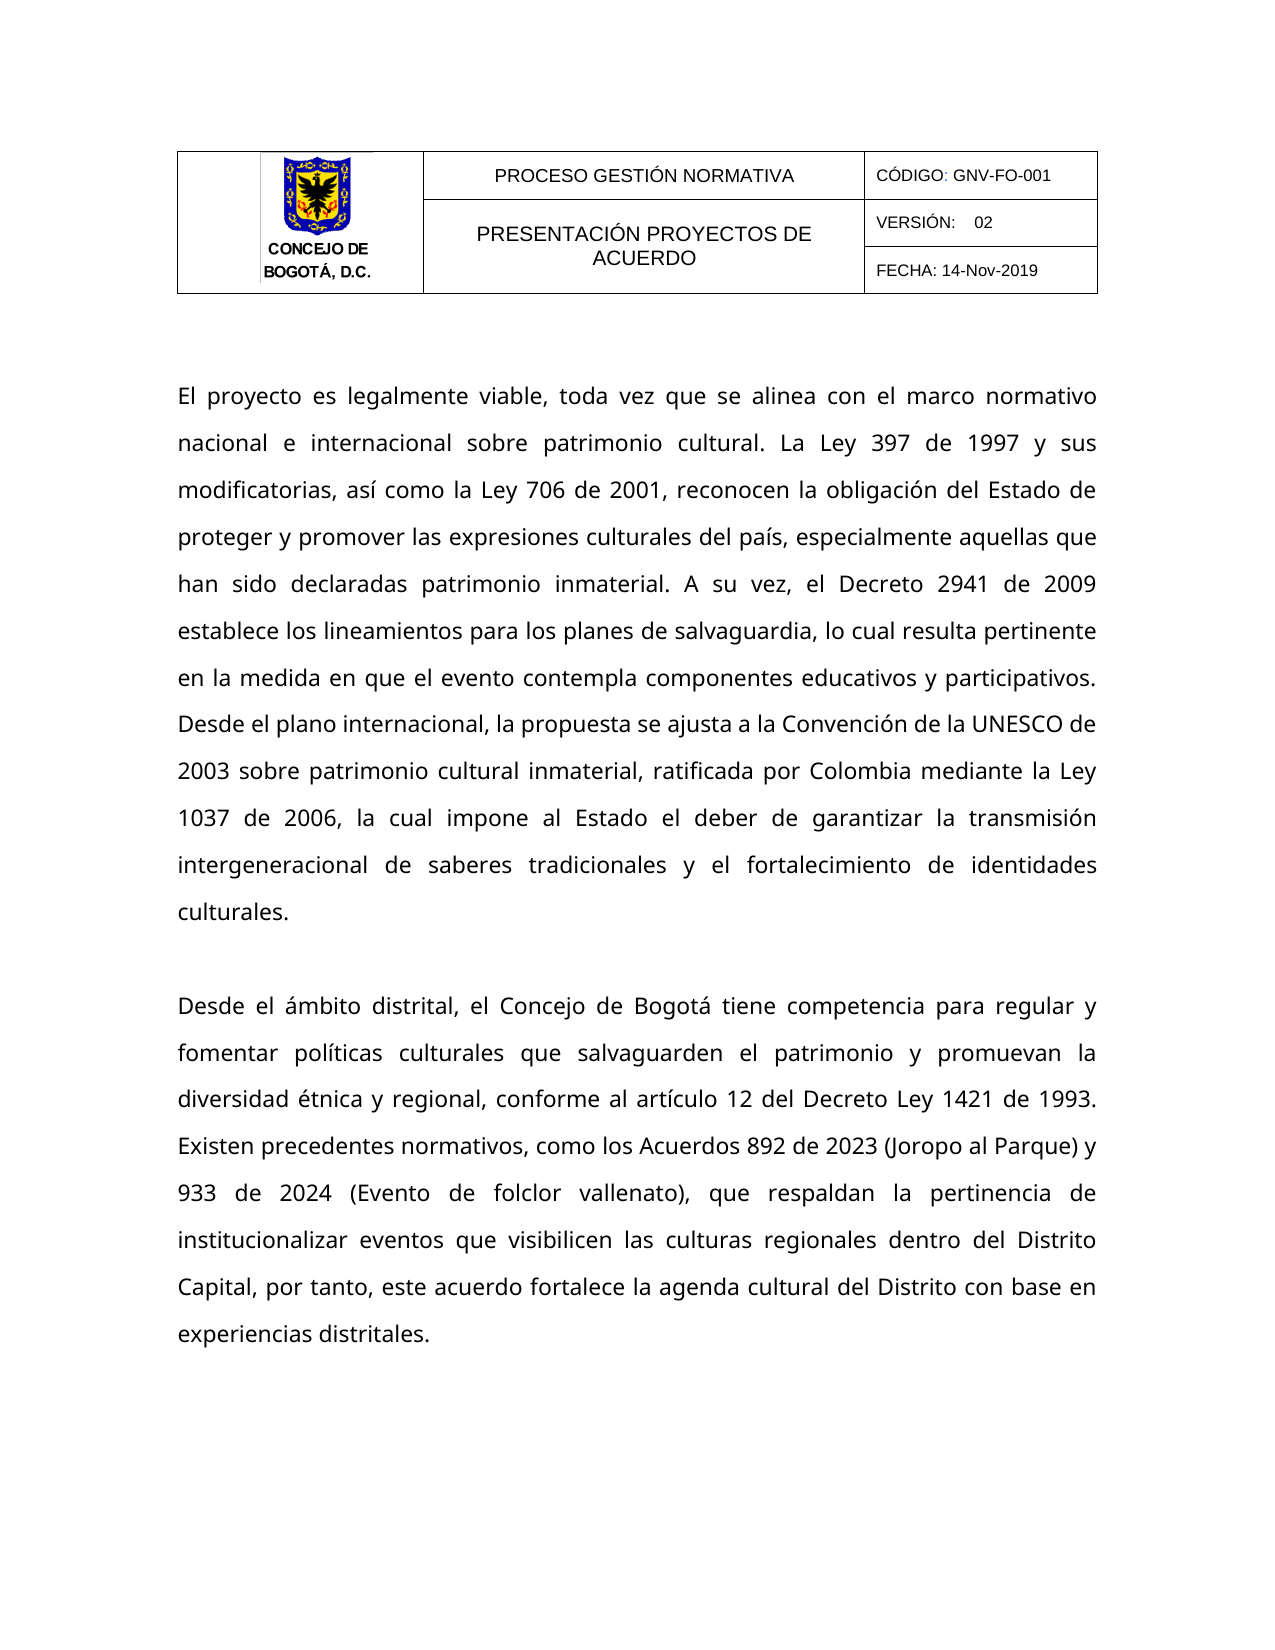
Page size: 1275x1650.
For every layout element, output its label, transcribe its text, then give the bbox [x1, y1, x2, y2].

picture [259, 152, 374, 283]
text Desde el ámbito distrital, el Concejo de Bogotá tiene competencia para regular y fomentar políticas culturales que salvaguarden el patrimonio y promuevan la diversidad étnica y regional, conforme al artículo 12 del Decreto Ley 1421 de 1993. Existen precedentes normativos, como los Acuerdos 892 de 2023 (Joropo al Parque) y 933 de 2024 (Evento de folclor vallenato), que respaldan la pertinencia de institucionalizar eventos que visibilicen las culturas regionales dentro del Distrito Capital, por tanto, este acuerdo fortalece la agenda cultural del Distrito con base en experiencias distritales. [177, 990, 1098, 1349]
text El proyecto es legalmente viable, toda vez que se alinea con el marco normativo nacional e internacional sobre patrimonio cultural. La Ley 397 de 1997 y sus modificatorias, así como la Ley 706 de 2001, reconocen la obligación del Estado de proteger y promover las expresiones culturales del país, especialmente aquellas que han sido declaradas patrimonio inmaterial. A su vez, el Decreto 2941 de 2009 establece los lineamientos para los planes de salvaguardia, lo cual resulta pertinente en la medida en que el evento contempla componentes educativos y participativos. Desde el plano internacional, la propuesta se ajusta a la Convención de la UNESCO de 2003 sobre patrimonio cultural inmaterial, ratificada por Colombia mediante la Ley 1037 de 2006, la cual impone al Estado el deber de garantizar la transmisión intergeneracional de saberes tradicionales y el fortalecimiento de identidades culturales. [177, 380, 1098, 927]
